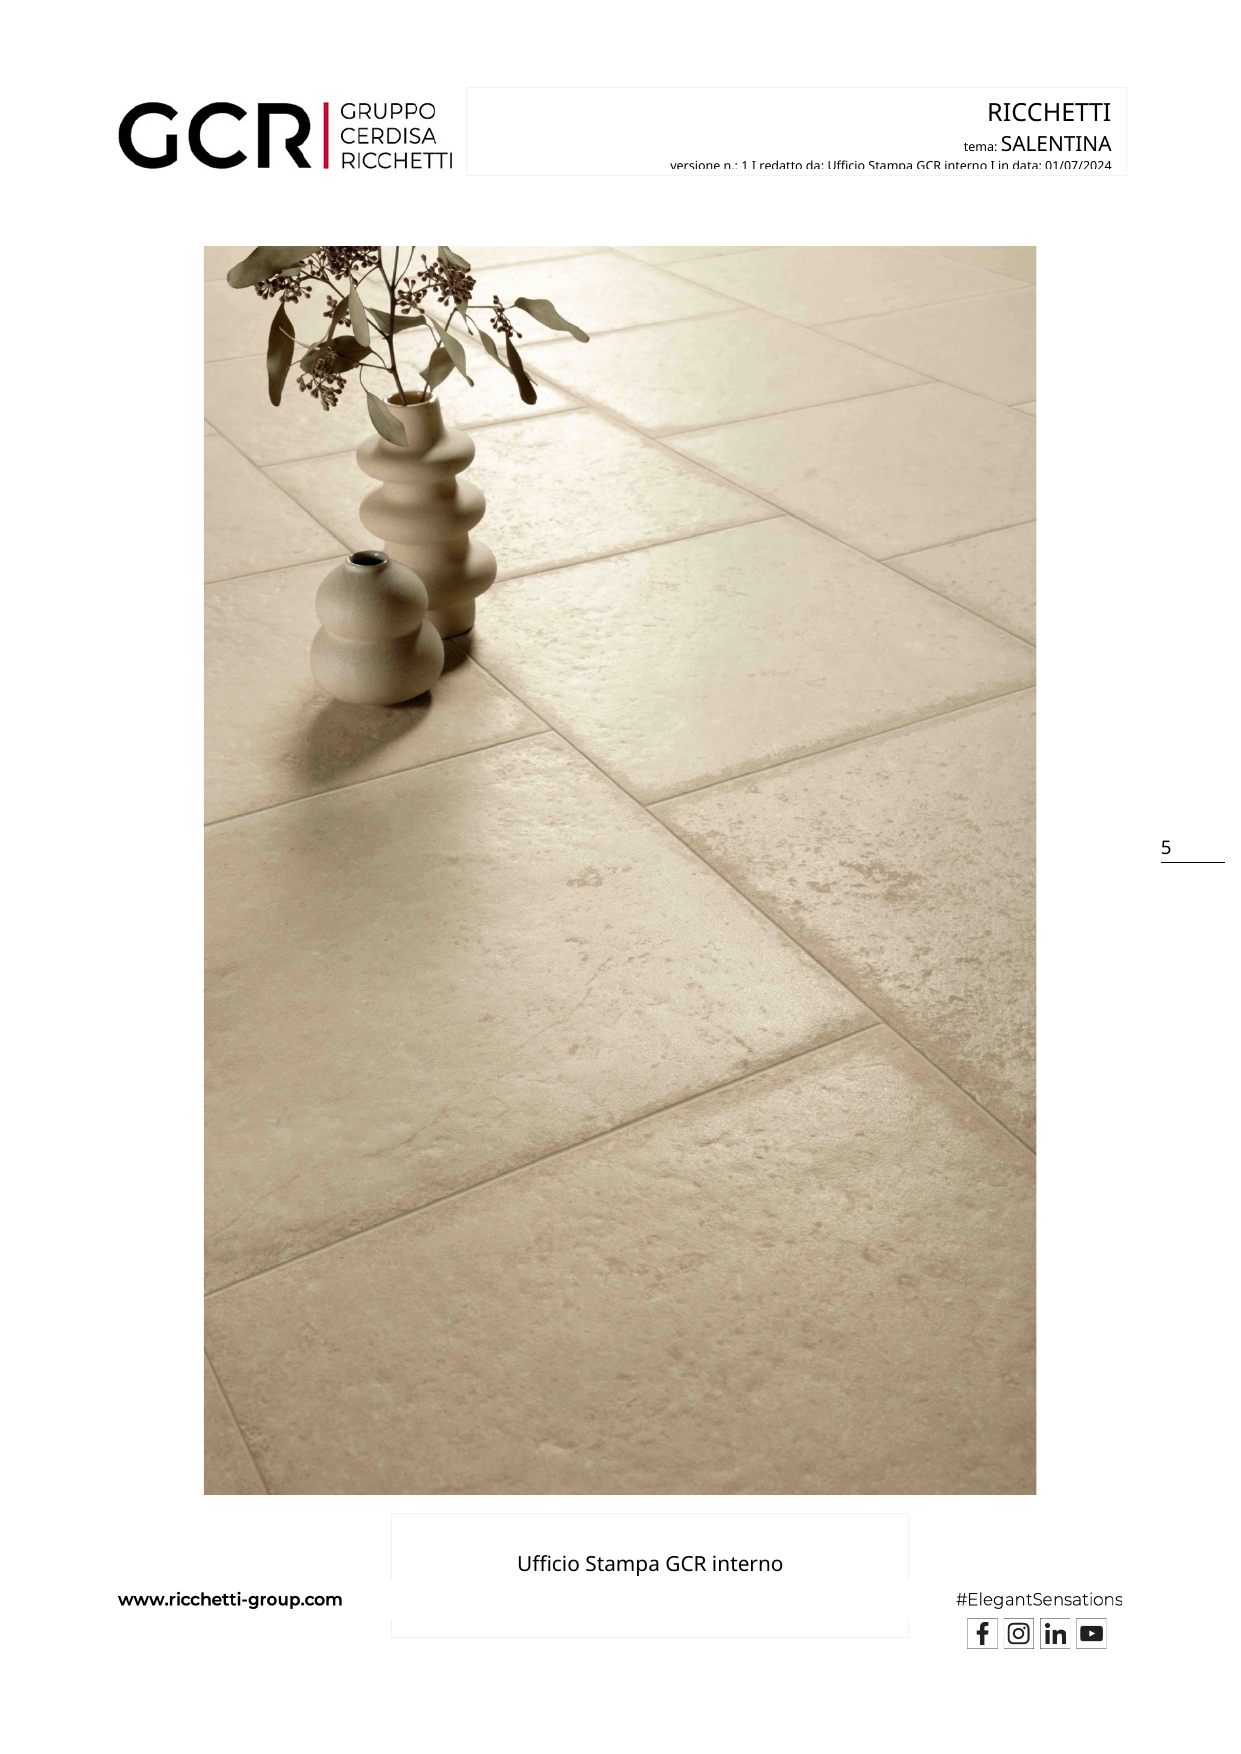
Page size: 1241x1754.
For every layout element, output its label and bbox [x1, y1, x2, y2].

picture [118, 100, 453, 170]
picture [203, 246, 1037, 1495]
picture [118, 1580, 1123, 1649]
